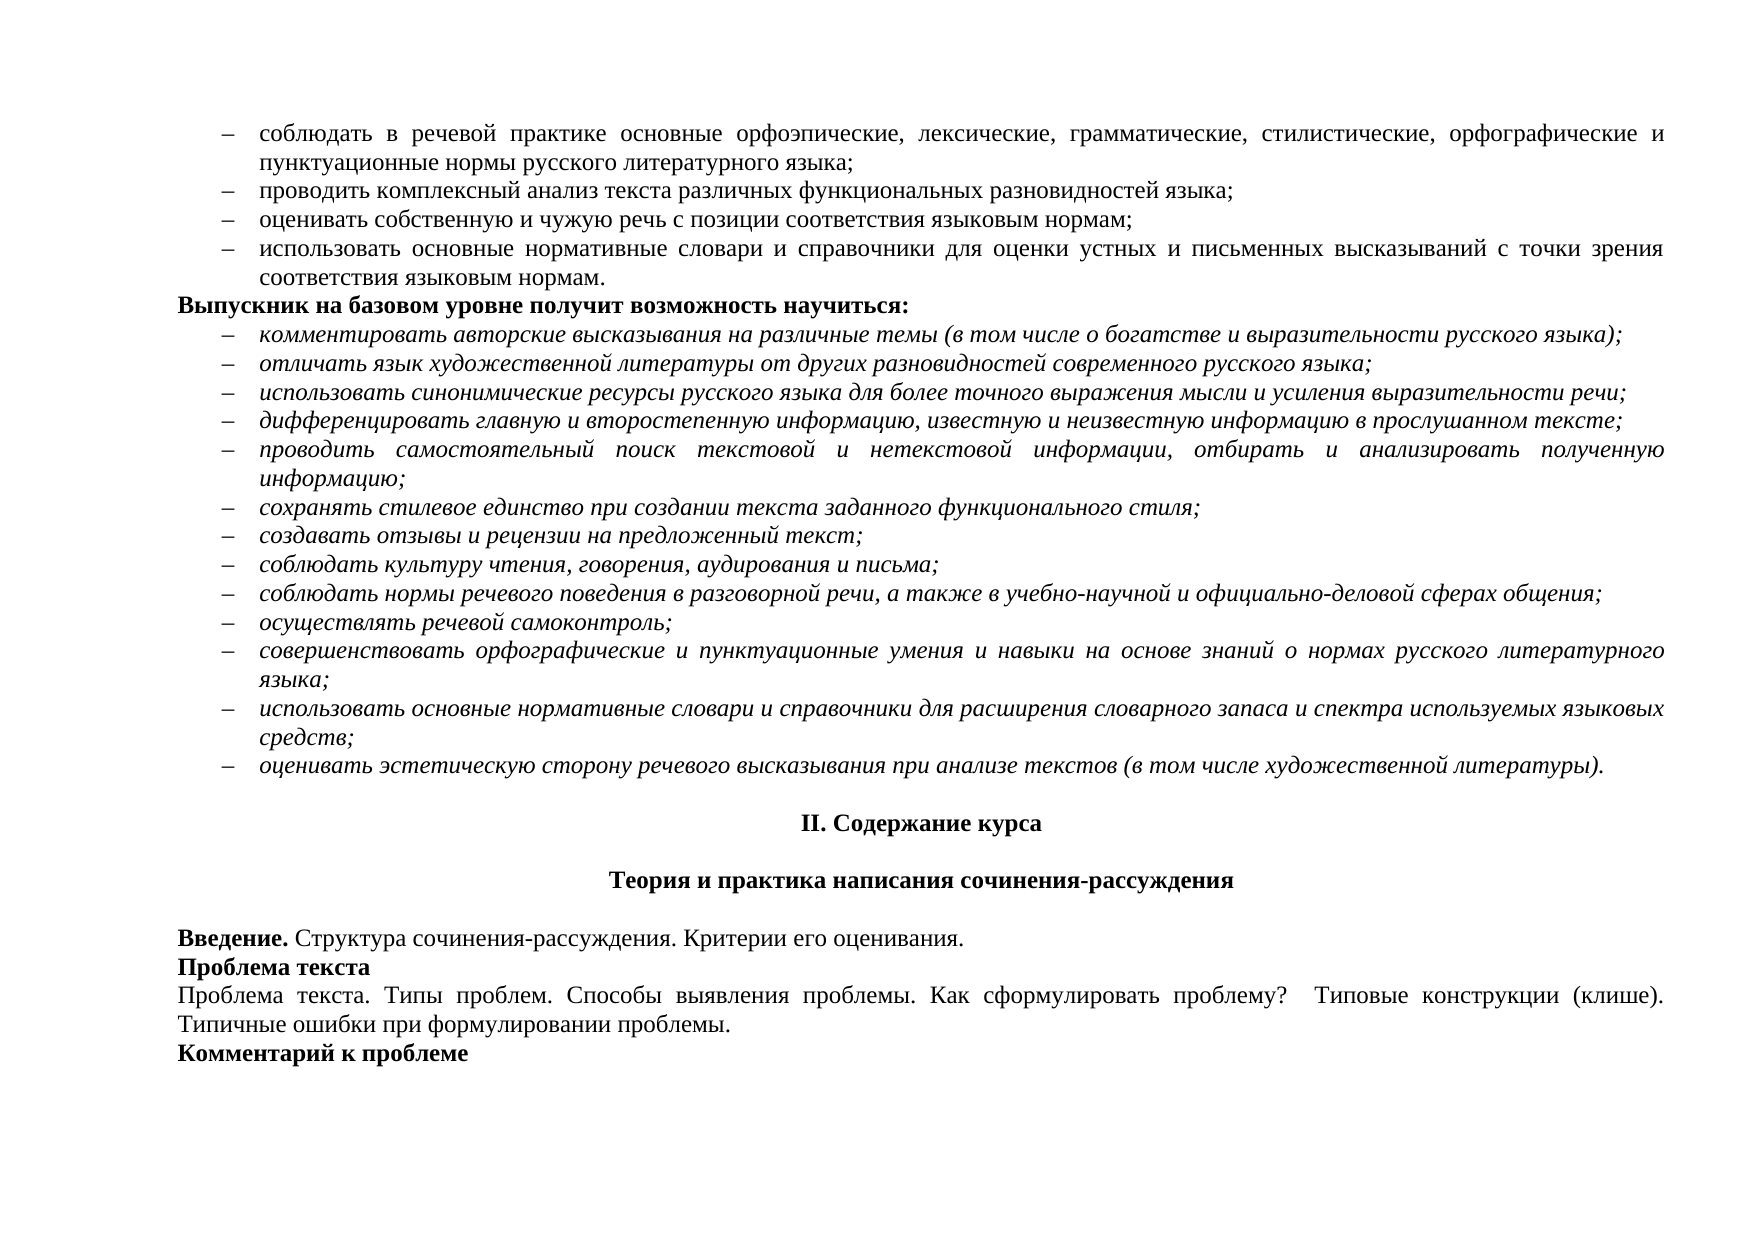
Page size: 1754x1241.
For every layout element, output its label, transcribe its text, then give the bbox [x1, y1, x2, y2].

text осуществлять речевой самоконтроль; [222, 607, 1665, 636]
text сохранять стилевое единство при создании текста заданного функционального стиля; [222, 492, 1665, 521]
text использовать синонимические ресурсы русского языка для более точного выражения мысли и усиления выразительности речи; [222, 377, 1665, 406]
text Выпускник на базовом уровне получит возможность научиться: [177, 291, 1665, 319]
text оценивать эстетическую сторону речевого высказывания при анализе текстов (в том числе художественной литературы). [222, 751, 1665, 779]
text Теория и практика написания сочинения-рассуждения [177, 866, 1665, 894]
text соблюдать в речевой практике основные орфоэпические, лексические, грамматические, стилистические, орфографические и пунктуационные нормы русского литературного языка; [222, 118, 1665, 176]
text II. Содержание курса [177, 808, 1665, 837]
text Введение. Структура сочинения-рассуждения. Критерии его оценивания. [177, 923, 1665, 952]
text оценивать собственную и чужую речь с позиции соответствия языковым нормам; [222, 204, 1665, 233]
text соблюдать культуру чтения, говорения, аудирования и письма; [222, 549, 1665, 578]
text использовать основные нормативные словари и справочники для оценки устных и письменных высказываний с точки зрения соответствия языковым нормам. [222, 233, 1665, 291]
text соблюдать нормы речевого поведения в разговорной речи, а также в учебно-научной и официально-деловой сферах общения; [222, 578, 1665, 607]
text Комментарий к проблеме [177, 1038, 1665, 1067]
text комментировать авторские высказывания на различные темы (в том числе о богатстве и выразительности русского языка); [222, 319, 1665, 348]
text использовать основные нормативные словари и справочники для расширения словарного запаса и спектра используемых языковых средств; [222, 693, 1665, 751]
text отличать язык художественной литературы от других разновидностей современного русского языка; [222, 348, 1665, 377]
text совершенствовать орфографические и пунктуационные умения и навыки на основе знаний о нормах русского литературного языка; [222, 636, 1665, 693]
text дифференцировать главную и второстепенную информацию, известную и неизвестную информацию в прослушанном тексте; [222, 406, 1665, 434]
text Проблема текста. Типы проблем. Способы выявления проблемы. Как сформулировать проблему? Типовые конструкции (клише). Типичные ошибки при формулировании проблемы. [177, 981, 1665, 1038]
text Проблема текста [177, 952, 1665, 981]
text проводить комплексный анализ текста различных функциональных разновидностей языка; [222, 176, 1665, 204]
text создавать отзывы и рецензии на предложенный текст; [222, 521, 1665, 549]
text проводить самостоятельный поиск текстовой и нетекстовой информации, отбирать и анализировать полученную информацию; [222, 434, 1665, 492]
